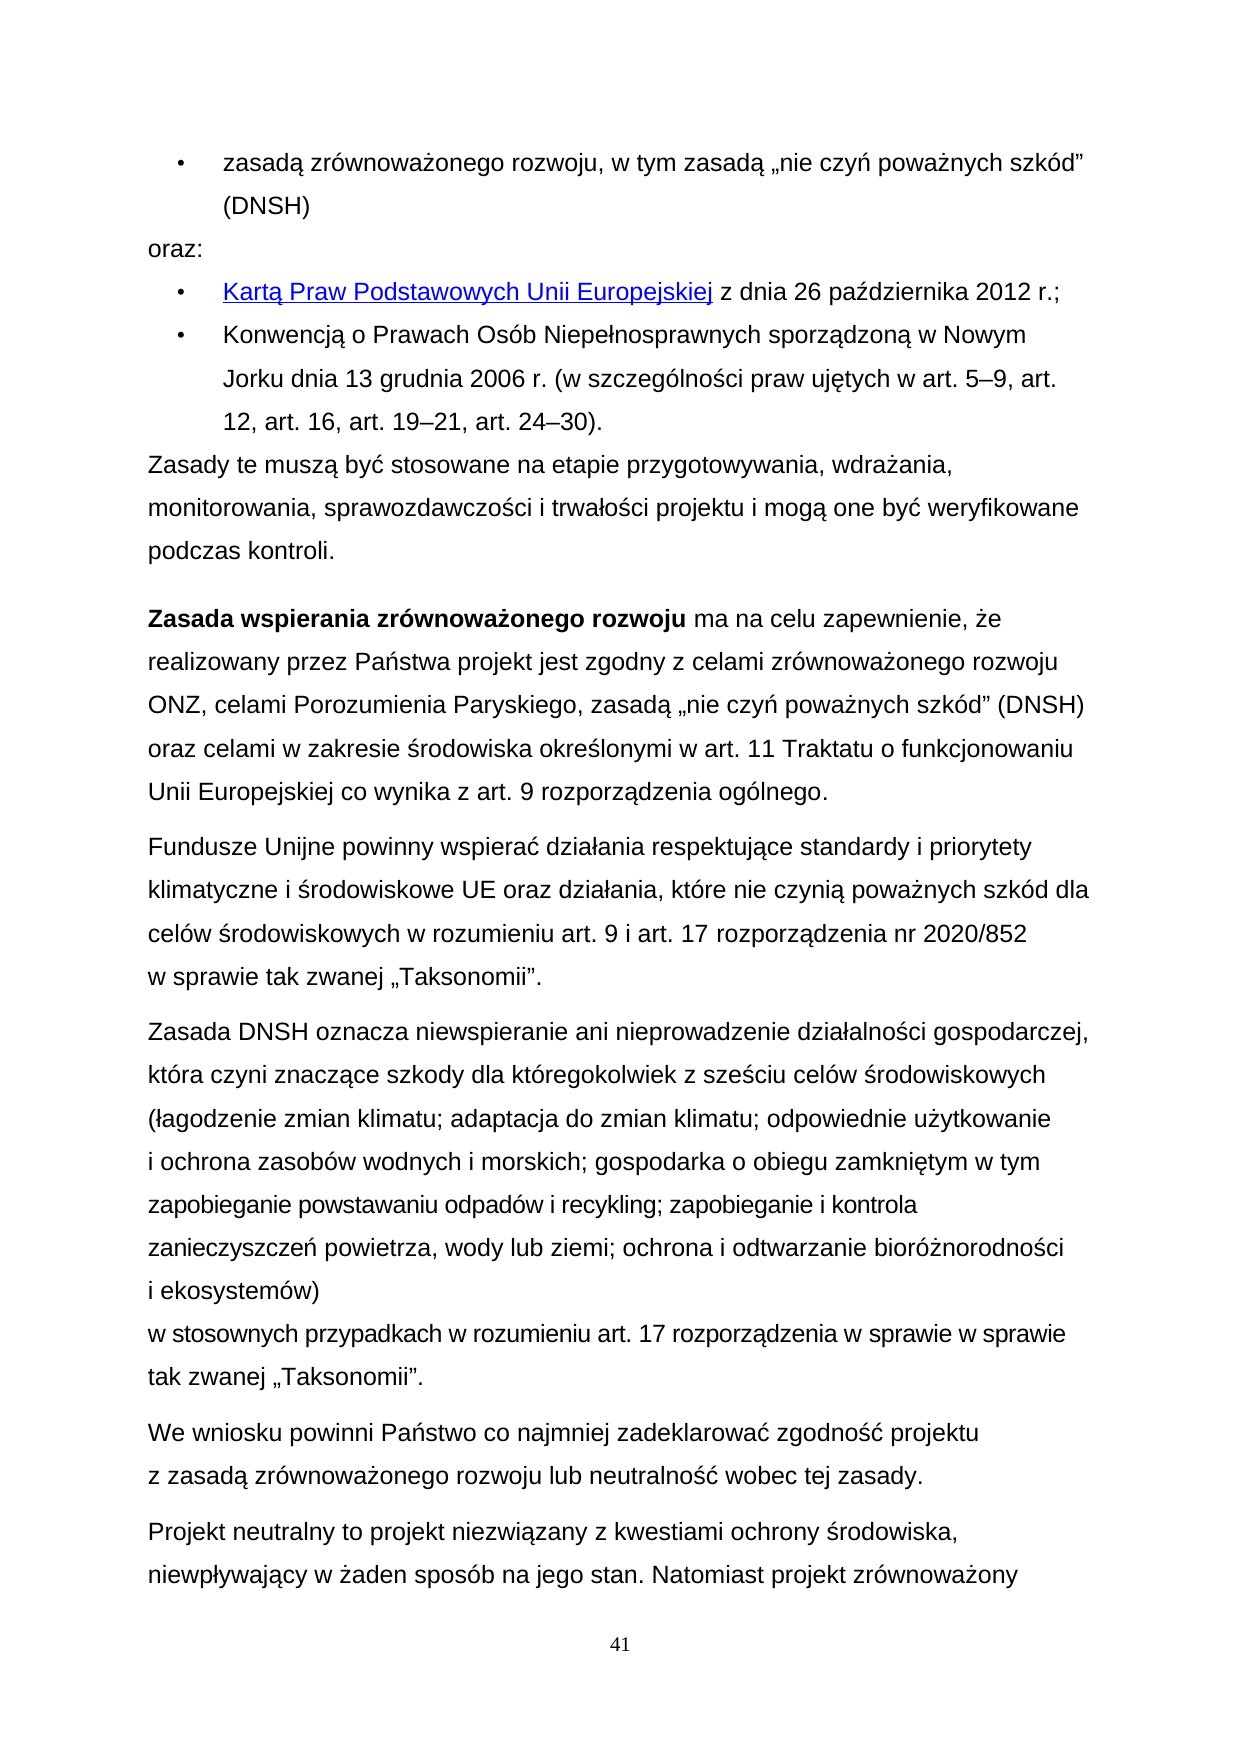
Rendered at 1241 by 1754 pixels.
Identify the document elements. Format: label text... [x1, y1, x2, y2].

list Konwencją o Prawach Osób Niepełnosprawnych sporządzoną w Nowym Jorku dnia 13 grudnia 2006 r. (w szczególności praw ujętych w art. 5–9, art. 12, art. 16, art. 19–21, art. 24–30). [185, 320, 1093, 435]
text Zasada DNSH oznacza niewspieranie ani nieprowadzenie działalności gospodarczej, która czyni znaczące szkody dla któregokolwiek z sześciu celów środowiskowych (łagodzenie zmian klimatu; adaptacja do zmian klimatu; odpowiednie użytkowanie i ochrona zasobów wodnych i morskich; gospodarka o obiegu zamkniętym w tym zapobieganie powstawaniu odpadów i recykling; zapobieganie i kontrola zanieczyszczeń powietrza, wody lub ziemi; ochrona i odtwarzanie bioróżnorodności i ekosystemów) w stosownych przypadkach w rozumieniu art. 17 rozporządzenia w sprawie w sprawie tak zwanej „Taksonomii”. [148, 1017, 1093, 1391]
text Fundusze Unijne powinny wspierać działania respektujące standardy i priorytety klimatyczne i środowiskowe UE oraz działania, które nie czynią poważnych szkód dla celów środowiskowych w rozumieniu art. 9 i art. 17 rozporządzenia nr 2020/852 w sprawie tak zwanej „Taksonomii”. [148, 832, 1093, 990]
text We wniosku powinni Państwo co najmniej zadeklarować zgodność projektu z zasadą zrównoważonego rozwoju lub neutralność wobec tej zasady. [148, 1418, 1093, 1490]
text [148, 1517, 1093, 1588]
text Zasada wspierania zrównoważonego rozwoju ma na celu zapewnienie, że realizowany przez Państwa projekt jest zgodny z celami zrównoważonego rozwoju ONZ, celami Porozumienia Paryskiego, zasadą „nie czyń poważnych szkód” (DNSH) oraz celami w zakresie środowiska określonymi w art. 11 Traktatu o funkcjonowaniu Unii Europejskiej co wynika z art. 9 rozporządzenia ogólnego. [148, 604, 1093, 805]
list Kartą Praw Podstawowych Unii Europejskiej z dnia 26 października 2012 r.; [185, 277, 1093, 306]
list zasadą zrównoważonego rozwoju, w tym zasadą „nie czyń poważnych szkód” (DNSH) [185, 148, 1093, 219]
text Zasady te muszą być stosowane na etapie przygotowywania, wdrażania, monitorowania, sprawozdawczości i trwałości projektu i mogą one być weryfikowane podczas kontroli. [148, 450, 1093, 565]
text oraz: [148, 234, 1093, 263]
